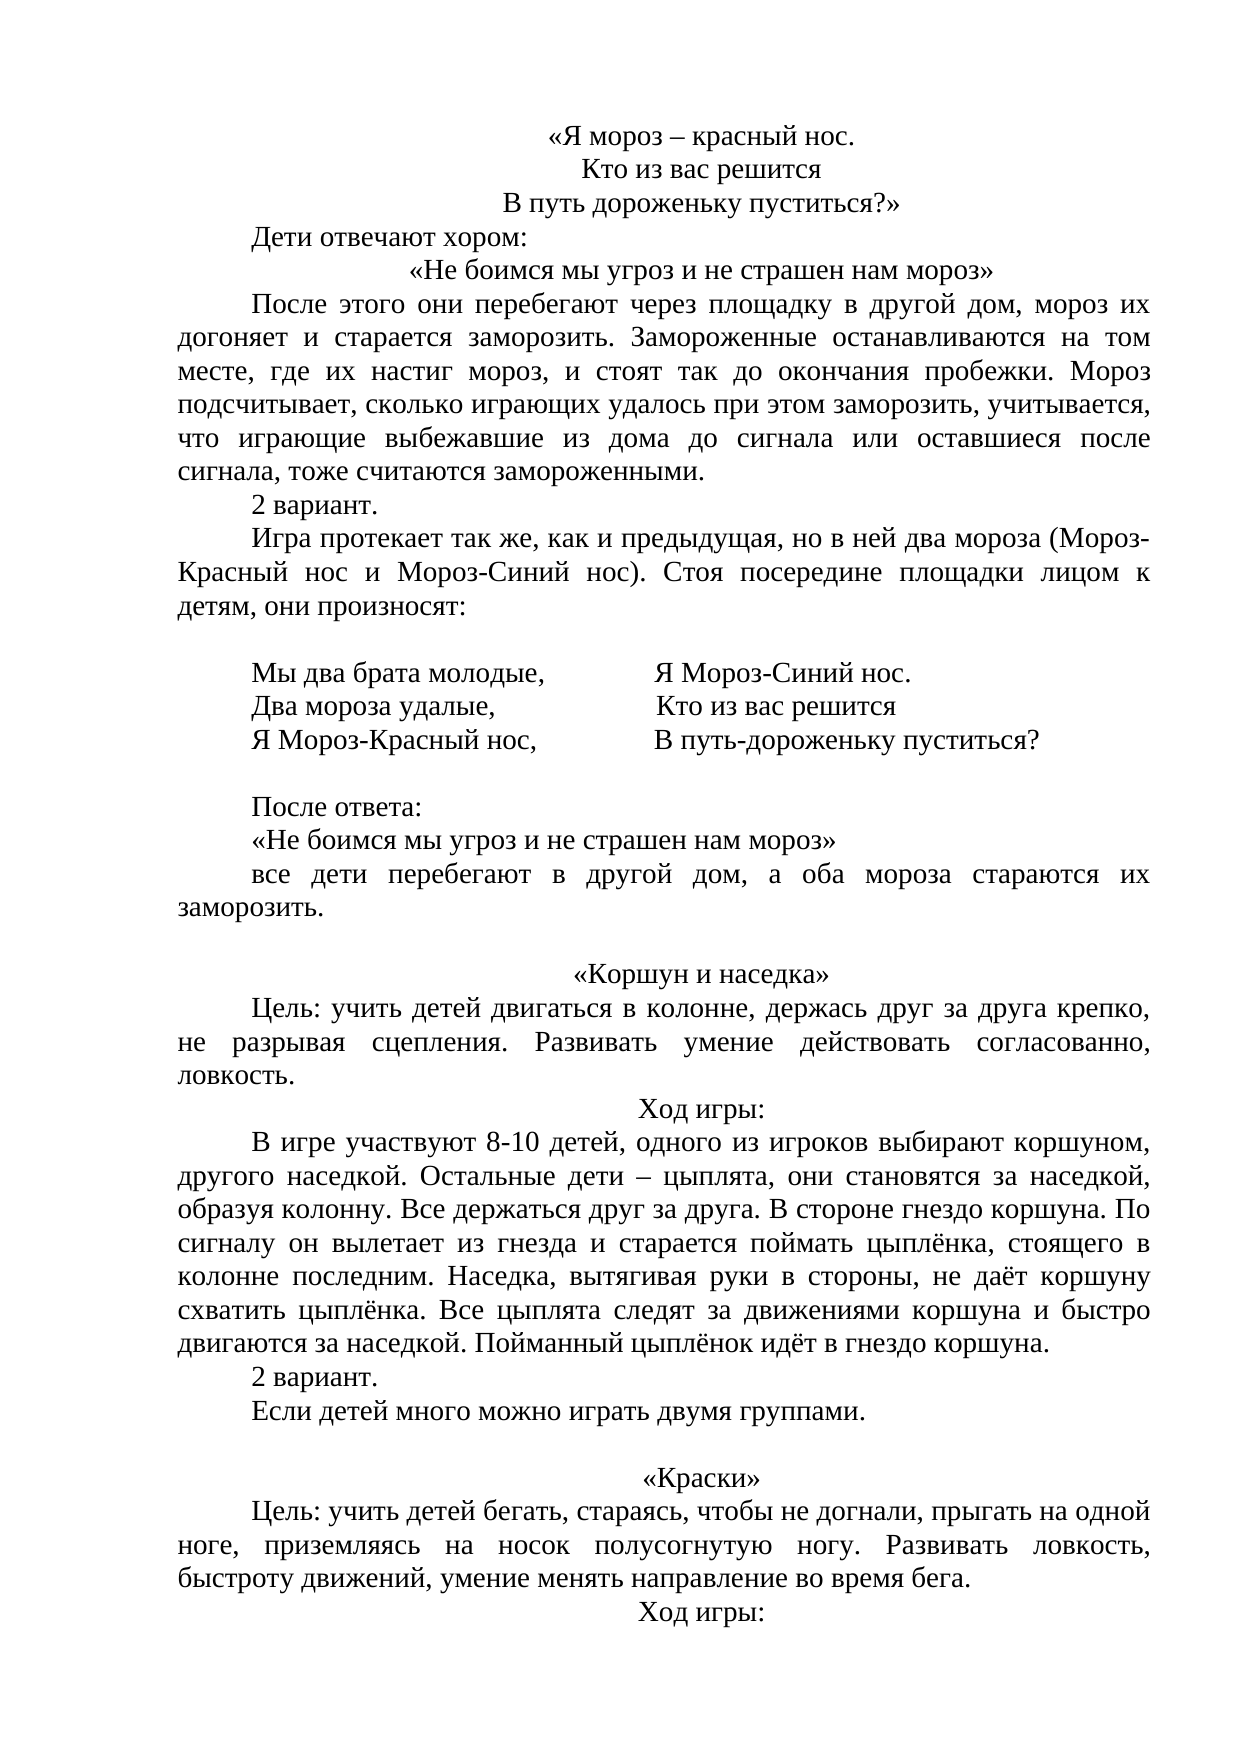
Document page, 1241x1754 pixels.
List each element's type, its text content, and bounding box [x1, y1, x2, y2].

text После этого они перебегают через площадку в другой дом, мороз их догоняет и старается заморозить. Замороженные останавливаются на том месте, где их настиг мороз, и стоят так до окончания пробежки. Мороз подсчитывает, сколько играющих удалось при этом заморозить, учитывается, что играющие выбежавшие из дома до сигнала или оставшиеся после сигнала, тоже считаются замороженными. [177, 286, 1152, 487]
text «Краски» [177, 1460, 1152, 1493]
text «Не боимся мы угроз и не страшен нам мороз» [177, 822, 1152, 856]
text Цель: учить детей двигаться в колонне, держась друг за друга крепко, не разрывая сцепления. Развивать умение действовать согласованно, ловкость. [177, 990, 1152, 1091]
text «Я мороз – красный нос. [177, 118, 1152, 152]
text В путь дороженьку пуститься?» [177, 185, 1152, 219]
text Игра протекает так же, как и предыдущая, но в ней два мороза (Мороз-Красный нос и Мороз-Синий нос). Стоя посередине площадки лицом к детям, они произносят: [177, 521, 1152, 621]
text После ответа: [177, 789, 1152, 822]
text «Коршун и наседка» [177, 957, 1152, 990]
text Ход игры: [177, 1594, 1152, 1627]
text Если детей много можно играть двумя группами. [177, 1393, 1152, 1426]
text Дети отвечают хором: [177, 219, 1152, 252]
text «Не боимся мы угроз и не страшен нам мороз» [177, 252, 1152, 286]
text Мы два брата молодые, Я Мороз-Синий нос. [177, 655, 1152, 688]
text 2 вариант. [177, 487, 1152, 521]
text Я Мороз-Красный нос, В путь-дороженьку пуститься? [177, 722, 1152, 755]
text Два мороза удалые, Кто из вас решится [177, 688, 1152, 722]
text 2 вариант. [177, 1359, 1152, 1393]
text Цель: учить детей бегать, стараясь, чтобы не догнали, прыгать на одной ноге, приземляясь на носок полусогнутую ногу. Развивать ловкость, быстроту движений, умение менять направление во время бега. [177, 1493, 1152, 1594]
text Кто из вас решится [177, 152, 1152, 185]
text В игре участвуют 8-10 детей, одного из игроков выбирают коршуном, другого наседкой. Остальные дети – цыплята, они становятся за наседкой, образуя колонну. Все держаться друг за друга. В стороне гнездо коршуна. По сигналу он вылетает из гнезда и старается поймать цыплёнка, стоящего в колонне последним. Наседка, вытягивая руки в стороны, не даёт коршуну схватить цыплёнка. Все цыплята следят за движениями коршуна и быстро двигаются за наседкой. Пойманный цыплёнок идёт в гнездо коршуна. [177, 1124, 1152, 1359]
text все дети перебегают в другой дом, а оба мороза стараются их заморозить. [177, 856, 1152, 923]
text Ход игры: [177, 1091, 1152, 1124]
